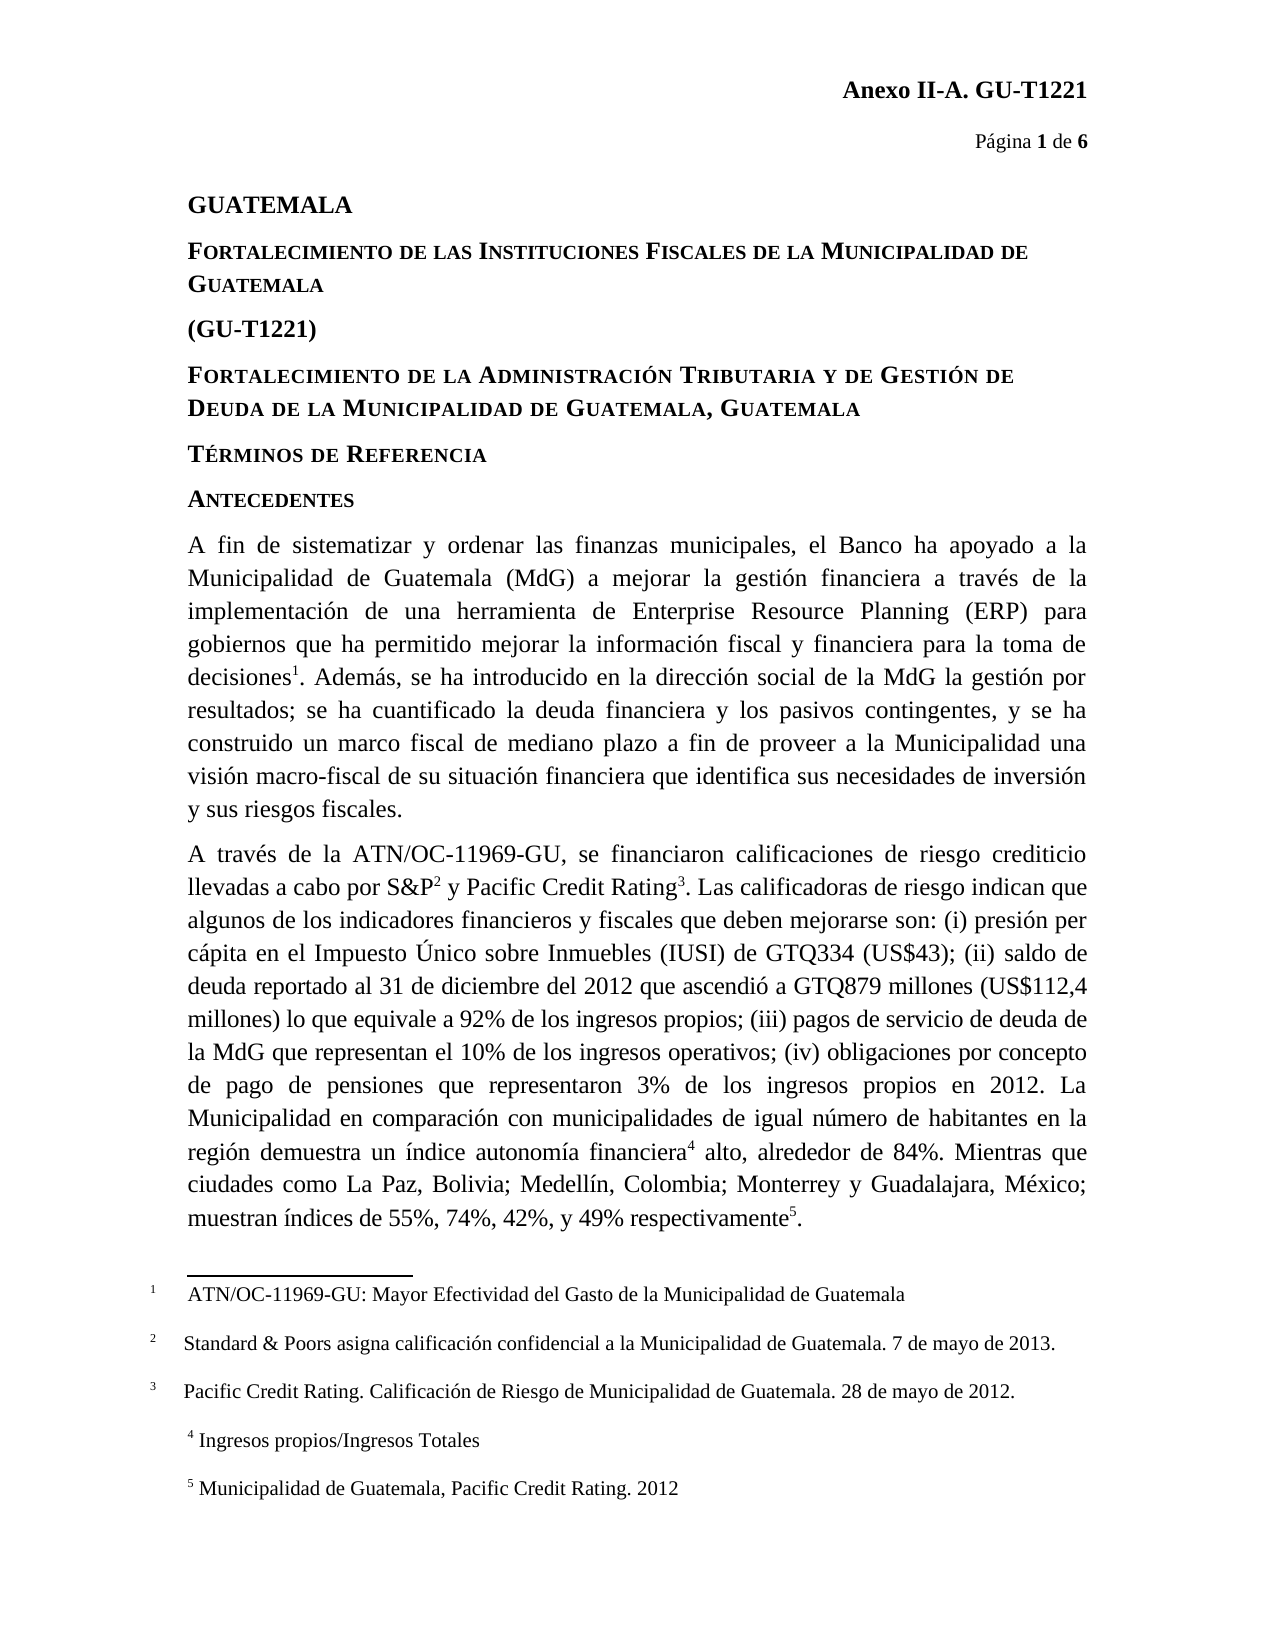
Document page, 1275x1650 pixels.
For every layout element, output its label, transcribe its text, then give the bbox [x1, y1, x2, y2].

text Términos de Referencia [187, 439, 1087, 467]
text Fortalecimiento de la Administración Tributaria y de Gestión de Deuda de la Municipalidad de Guatemala, Guatemala [187, 360, 1087, 422]
text GUATEMALA [187, 191, 1087, 219]
text (GU-T1221) [187, 314, 1087, 343]
text Antecedentes [187, 484, 1087, 513]
text A través de la ATN/OC-11969-GU, se financiaron calificaciones de riesgo crediticio llevadas a cabo por S&P y Pacific Credit Rating. Las calificadoras de riesgo indican que algunos de los indicadores financieros y fiscales que deben mejorarse son: (i) presión per cápita en el Impuesto Único sobre Inmuebles (IUSI) de GTQ334 (US$43); (ii) saldo de deuda reportado al 31 de diciembre del 2012 que ascendió a GTQ879 millones (US$112,4 millones) lo que equivale a 92% de los ingresos propios; (iii) pagos de servicio de deuda de la MdG que representan el 10% de los ingresos operativos; (iv) obligaciones por concepto de pago de pensiones que representaron 3% de los ingresos propios en 2012. La Municipalidad en comparación con municipalidades de igual número de habitantes en la región demuestra un índice autonomía financiera alto, alrededor de 84%. Mientras que ciudades como La Paz, Bolivia; Medellín, Colombia; Monterrey y Guadalajara, México; muestran índices de 55%, 74%, 42%, y 49% respectivamente. [187, 839, 1087, 1231]
text Fortalecimiento de las Instituciones Fiscales de la Municipalidad de Guatemala [187, 236, 1087, 298]
text A fin de sistematizar y ordenar las finanzas municipales, el Banco ha apoyado a la Municipalidad de Guatemala (MdG) a mejorar la gestión financiera a través de la implementación de una herramienta de Enterprise Resource Planning (ERP) para gobiernos que ha permitido mejorar la información fiscal y financiera para la toma de decisiones. Además, se ha introducido en la dirección social de la MdG la gestión por resultados; se ha cuantificado la deuda financiera y los pasivos contingentes, y se ha construido un marco fiscal de mediano plazo a fin de proveer a la Municipalidad una visión macro-fiscal de su situación financiera que identifica sus necesidades de inversión y sus riesgos fiscales. [187, 530, 1087, 823]
